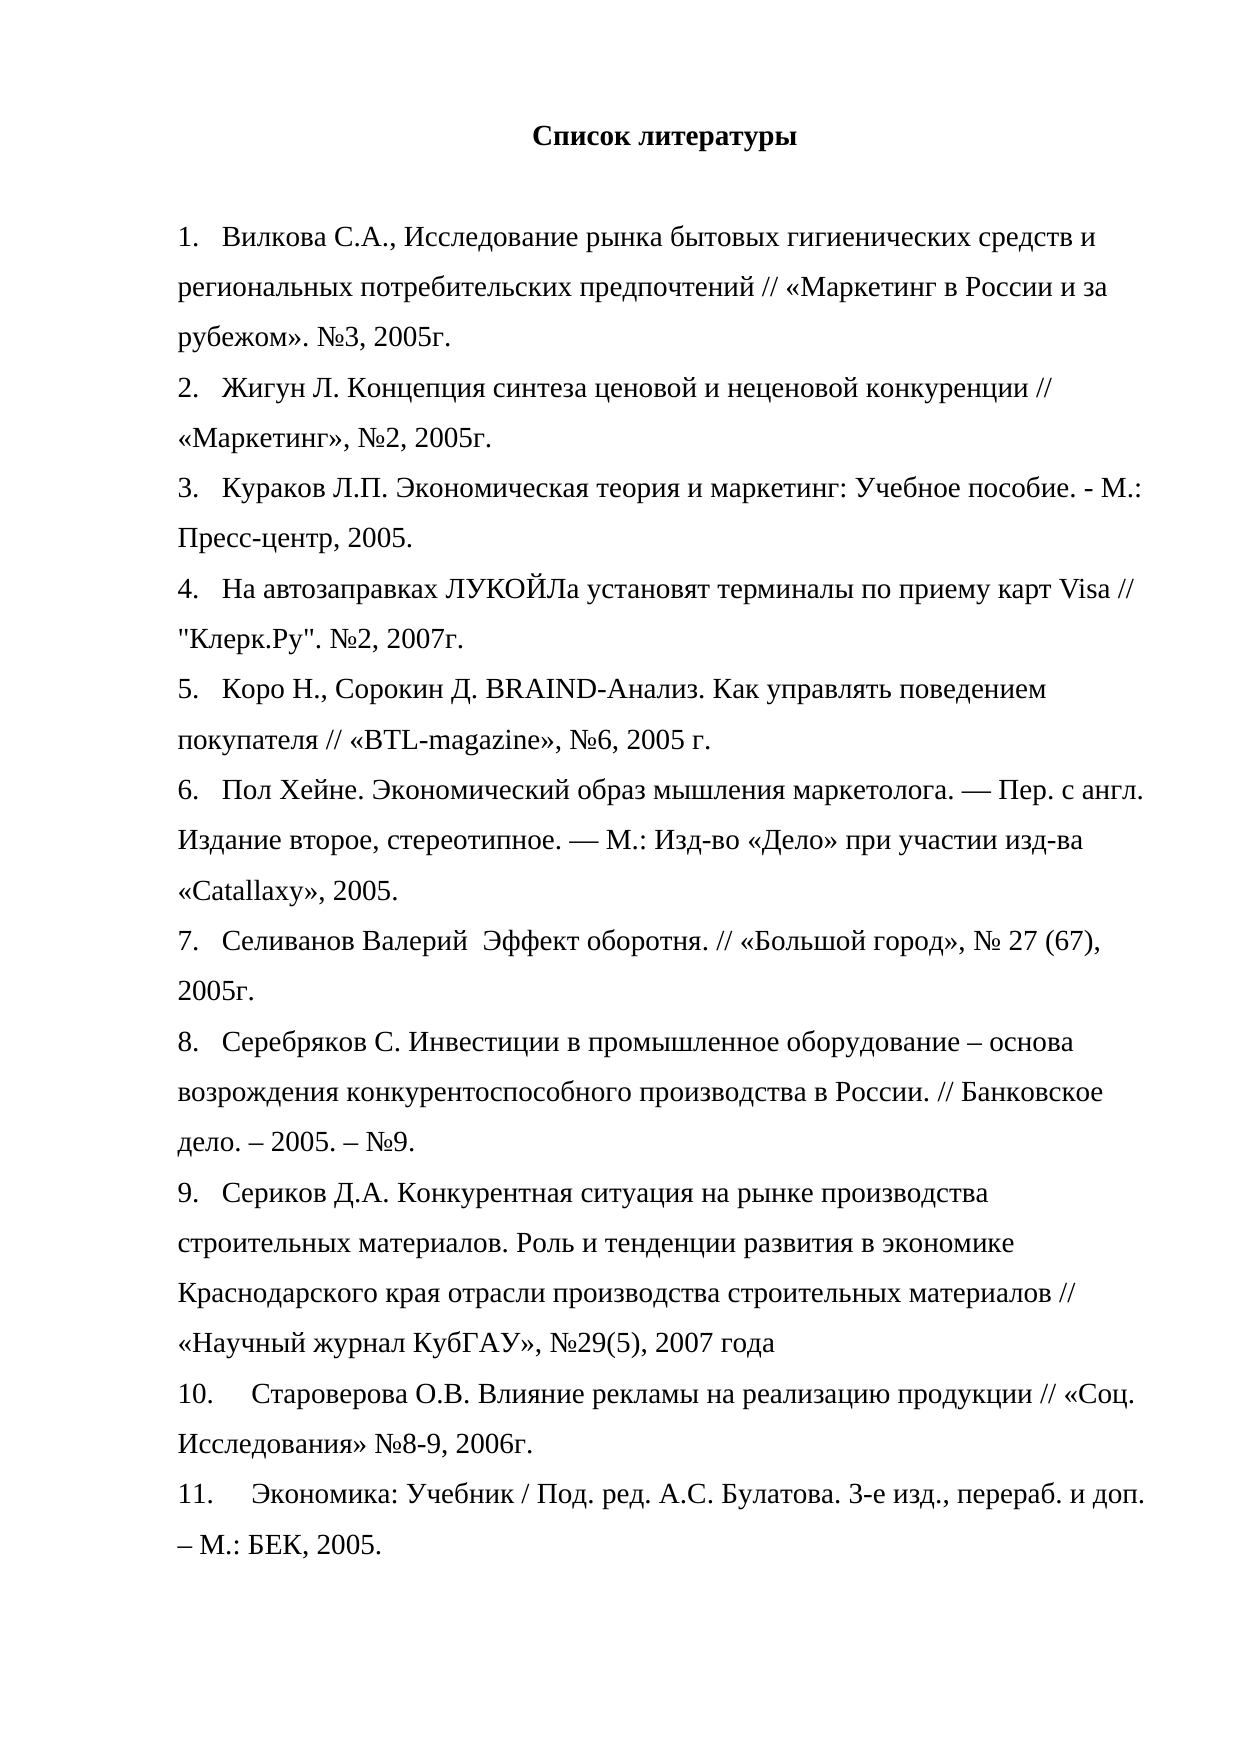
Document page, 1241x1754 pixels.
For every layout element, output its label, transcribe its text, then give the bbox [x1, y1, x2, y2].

list На автозаправках ЛУКОЙЛа установят терминалы по приему карт Visa // "Клерк.Ру". №2, 2007г. [177, 571, 1152, 655]
list Староверова О.В. Влияние рекламы на реализацию продукции // «Соц. Исследования» №8-9, 2006г. [177, 1376, 1152, 1460]
list Вилкова С.А., Исследование рынка бытовых гигиенических средств и региональных потребительских предпочтений // «Маркетинг в России и за рубежом». №3, 2005г. [177, 219, 1152, 353]
list Сериков Д.А. Конкурентная ситуация на рынке производства строительных материалов. Роль и тенденции развития в экономике Краснодарского края отрасли производства строительных материалов // «Научный журнал КубГАУ», №29(5), 2007 года [177, 1175, 1152, 1359]
list Экономика: Учебник / Под. ред. А.С. Булатова. 3-е изд., перераб. и доп. – М.: БЕК, 2005. [177, 1477, 1152, 1560]
list Серебряков С. Инвестиции в промышленное оборудование – основа возрождения конкурентоспособного производства в России. // Банковское дело. – 2005. – №9. [177, 1024, 1152, 1158]
list Пол Хейне. Экономический образ мышления маркетолога. — Пер. с англ. Издание второе, стереотипное. — М.: Изд-во «Дело» при участии изд-ва «Catallaxy», 2005. [177, 772, 1152, 906]
text Список литературы [177, 118, 1152, 152]
list Кураков Л.П. Экономическая теория и маркетинг: Учебное пособие. - М.: Пресс-центр, 2005. [177, 470, 1152, 554]
list Коро Н., Сорокин Д. BRAIND-Анализ. Как управлять поведением покупателя // «BTL-magazine», №6, 2005 г. [177, 672, 1152, 755]
list Селиванов Валерий Эффект оборотня. // «Большой город», № 27 (67), 2005г. [177, 923, 1152, 1007]
list Жигун Л. Концепция синтеза ценовой и неценовой конкуренции // «Маркетинг», №2, 2005г. [177, 370, 1152, 453]
